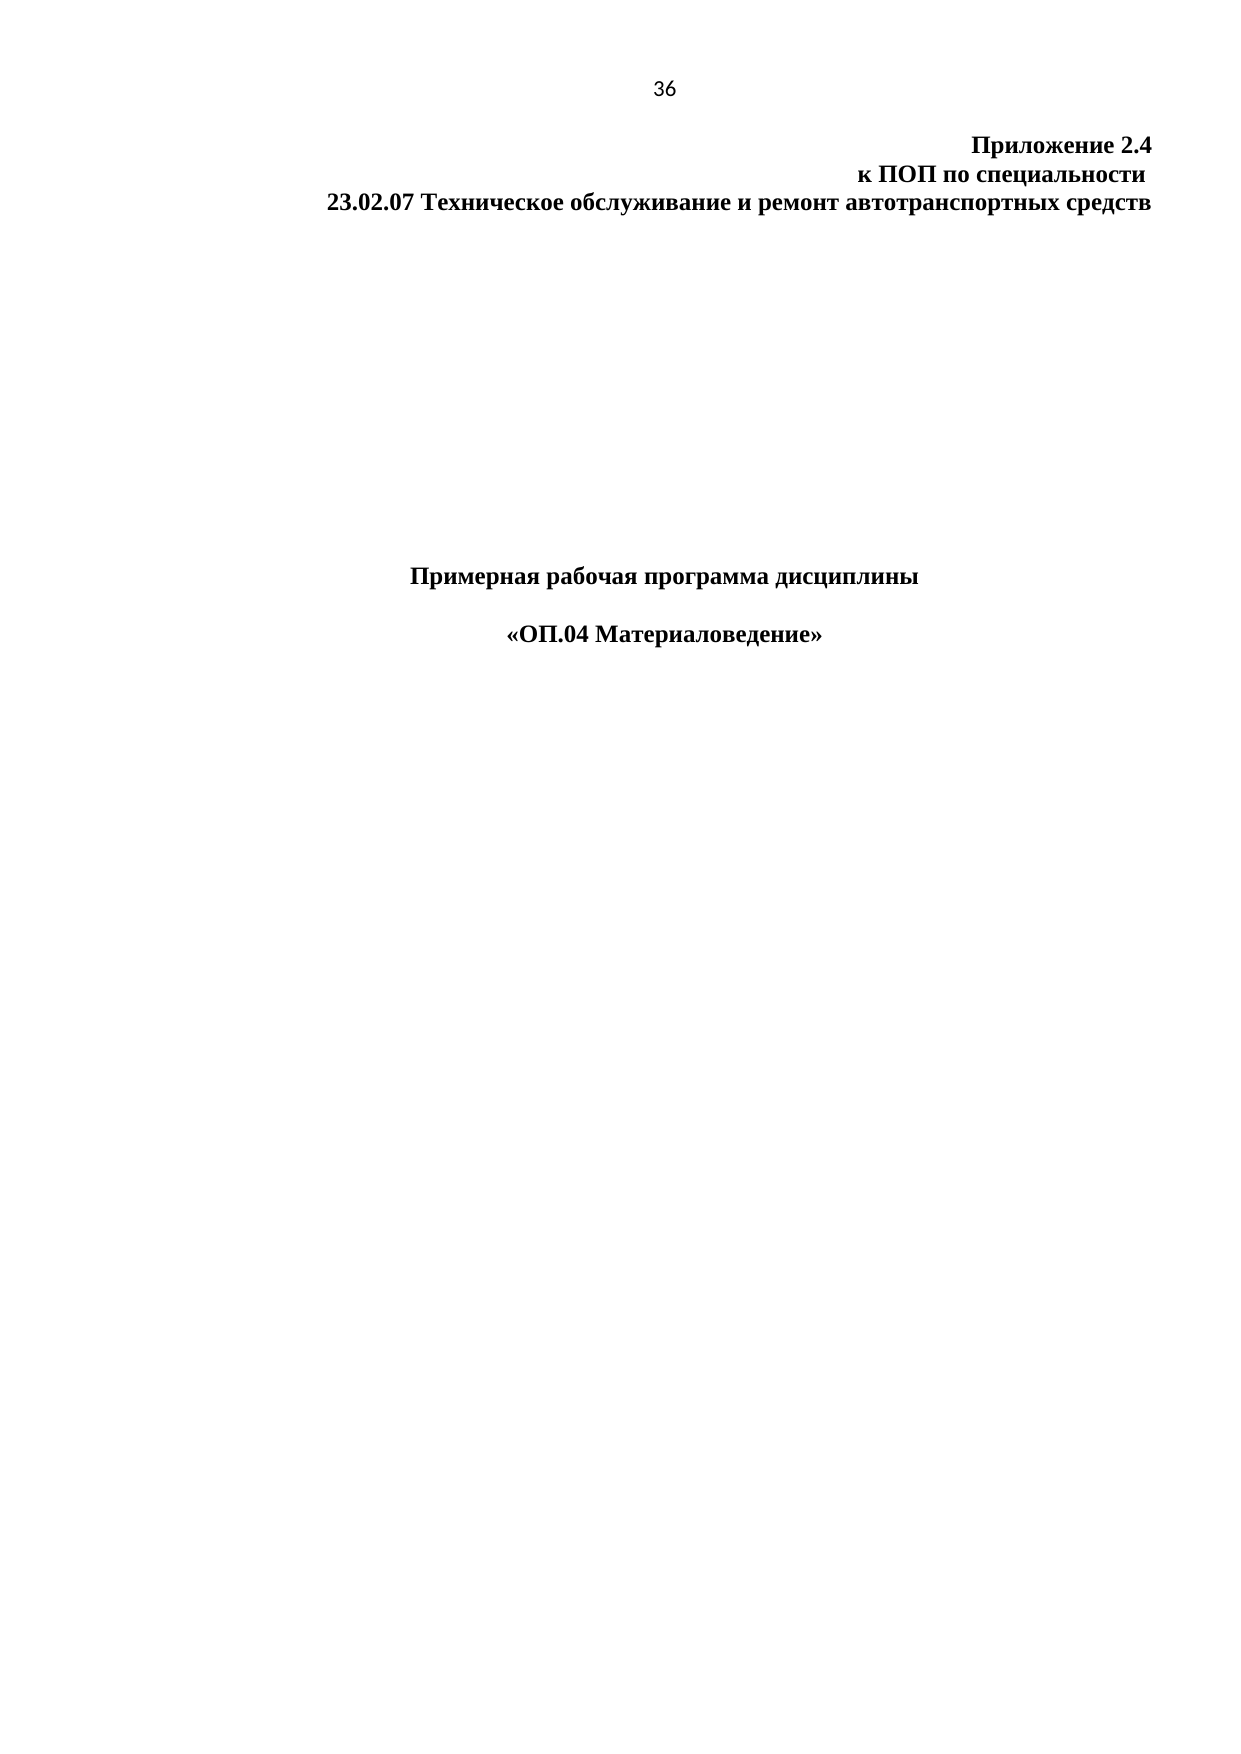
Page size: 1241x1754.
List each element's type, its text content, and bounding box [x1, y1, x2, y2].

text к ПОП по специальности 23.02.07 Техническое обслуживание и ремонт автотранспортных средств [177, 159, 1152, 216]
text Приложение 2.4 [177, 130, 1152, 159]
subtitle «ОП.04 Материаловедение» [177, 619, 1152, 648]
text Примерная рабочая программа дисциплины [177, 561, 1152, 590]
